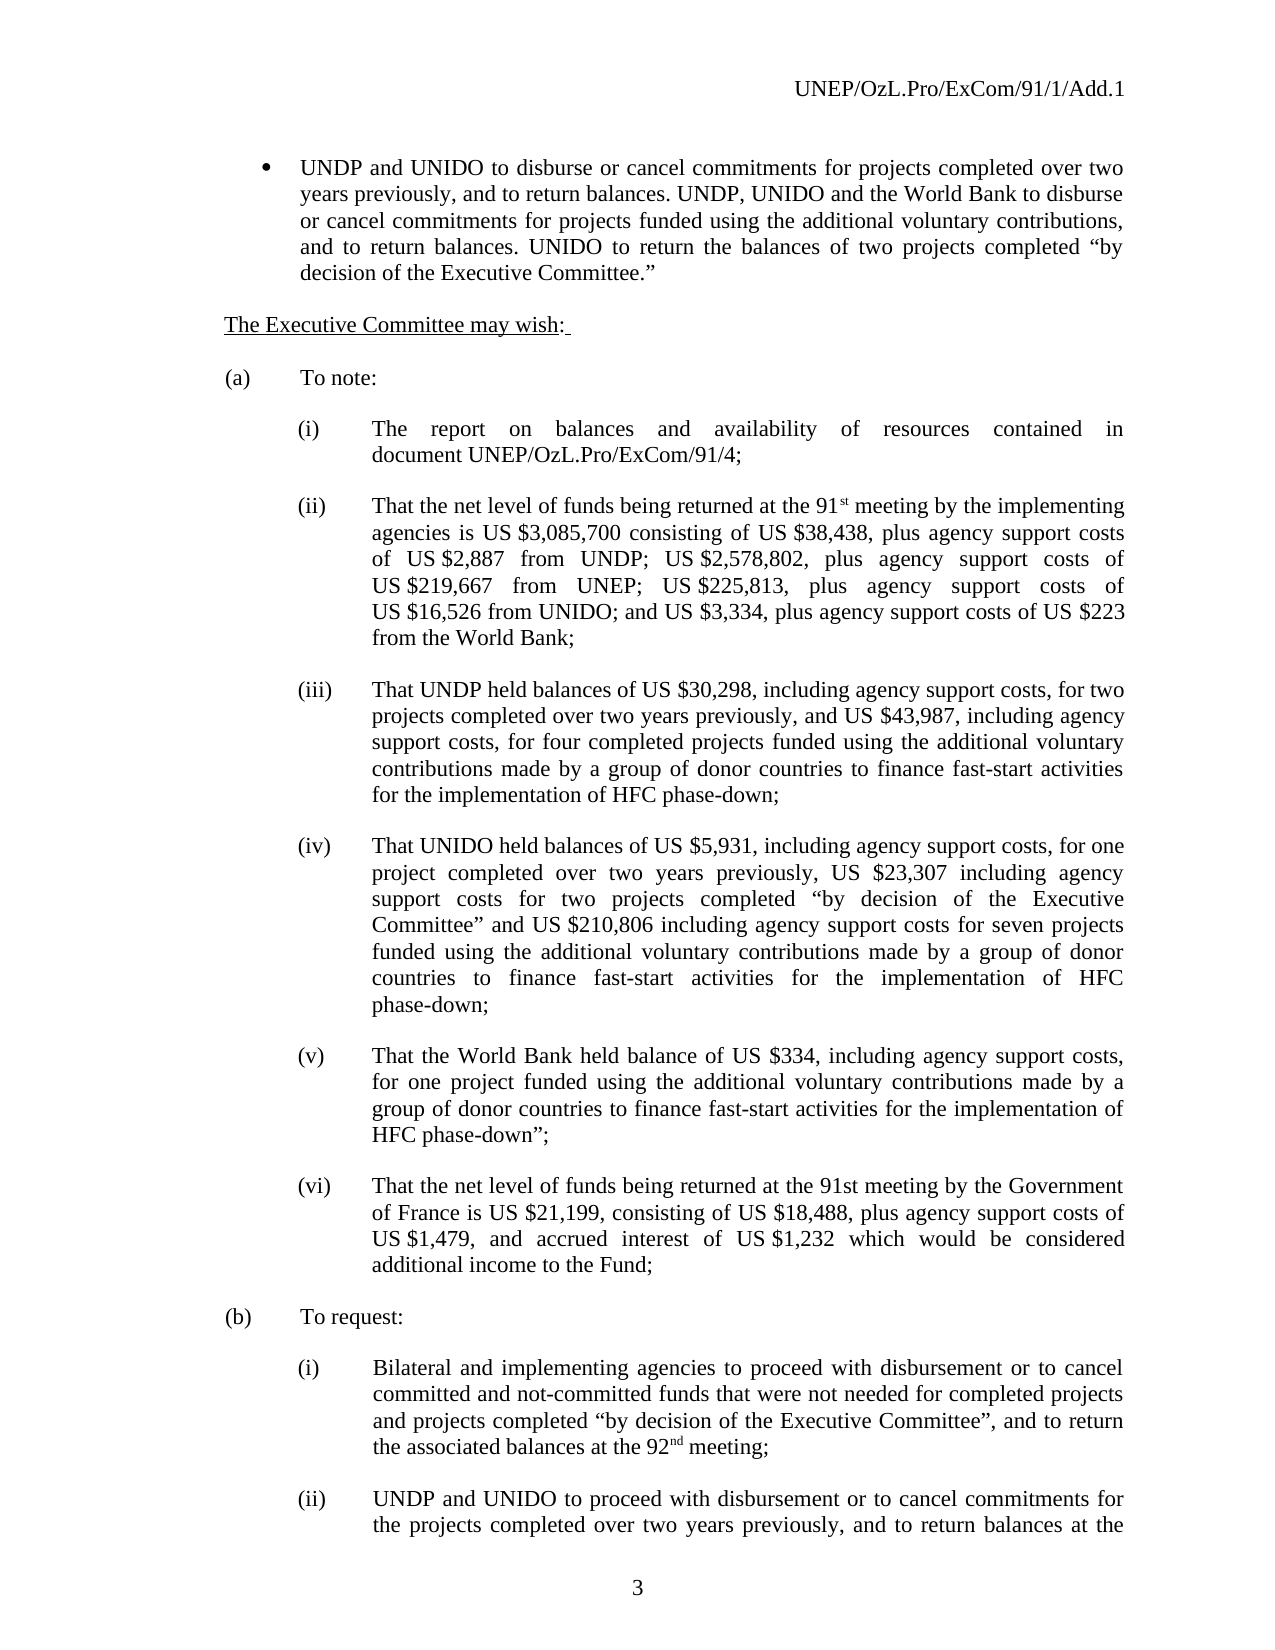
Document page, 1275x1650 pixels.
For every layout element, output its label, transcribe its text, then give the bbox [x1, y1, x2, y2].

list That the net level of funds being returned at the 91st meeting by the Government of France is US $21,199, consisting of US $18,488, plus agency support costs of US $1,479, and accrued interest of US $1,232 which would be considered additional income to the Fund; [298, 1172, 1125, 1278]
subtitle To note: [225, 363, 1125, 390]
list That the World Bank held balance of US $334, including agency support costs, for one project funded using the additional voluntary contributions made by a group of donor countries to finance fast-start activities for the implementation of HFC phase-down”; [298, 1042, 1125, 1147]
list That the net level of funds being returned at the 91st meeting by the implementing agencies is US $3,085,700 consisting of US $38,438, plus agency support costs of US $2,887 from UNDP; US $2,578,802, plus agency support costs of US $219,667 from UNEP; US $225,813, plus agency support costs of US $16,526 from UNIDO; and US $3,334, plus agency support costs of US $223 from the World Bank; [298, 493, 1125, 651]
list UNDP and UNIDO to disburse or cancel commitments for projects completed over two years previously, and to return balances. UNDP, UNIDO and the World Bank to disburse or cancel commitments for projects funded using the additional voluntary contributions, and to return balances. UNIDO to return the balances of two projects completed “by decision of the Executive Committee.” [262, 154, 1125, 286]
list That UNDP held balances of US $30,298, including agency support costs, for two projects completed over two years previously, and US $43,987, including agency support costs, for four completed projects funded using the additional voluntary contributions made by a group of donor countries to finance fast-start activities for the implementation of HFC phase-down; [298, 676, 1125, 807]
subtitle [298, 1484, 1125, 1537]
list The report on balances and availability of resources contained in document UNEP/OzL.Pro/ExCom/91/4; [298, 415, 1125, 468]
subtitle To request: [225, 1303, 1125, 1329]
text The Executive Committee may wish: [150, 311, 1125, 337]
subtitle Bilateral and implementing agencies to proceed with disbursement or to cancel committed and not-committed funds that were not needed for completed projects and projects completed “by decision of the Executive Committee”, and to return the associated balances at the 92nd meeting; [298, 1354, 1125, 1459]
list That UNIDO held balances of US $5,931, including agency support costs, for one project completed over two years previously, US $23,307 including agency support costs for two projects completed “by decision of the Executive Committee” and US $210,806 including agency support costs for seven projects funded using the additional voluntary contributions made by a group of donor countries to finance fast-start activities for the implementation of HFC phase-down; [298, 832, 1125, 1017]
